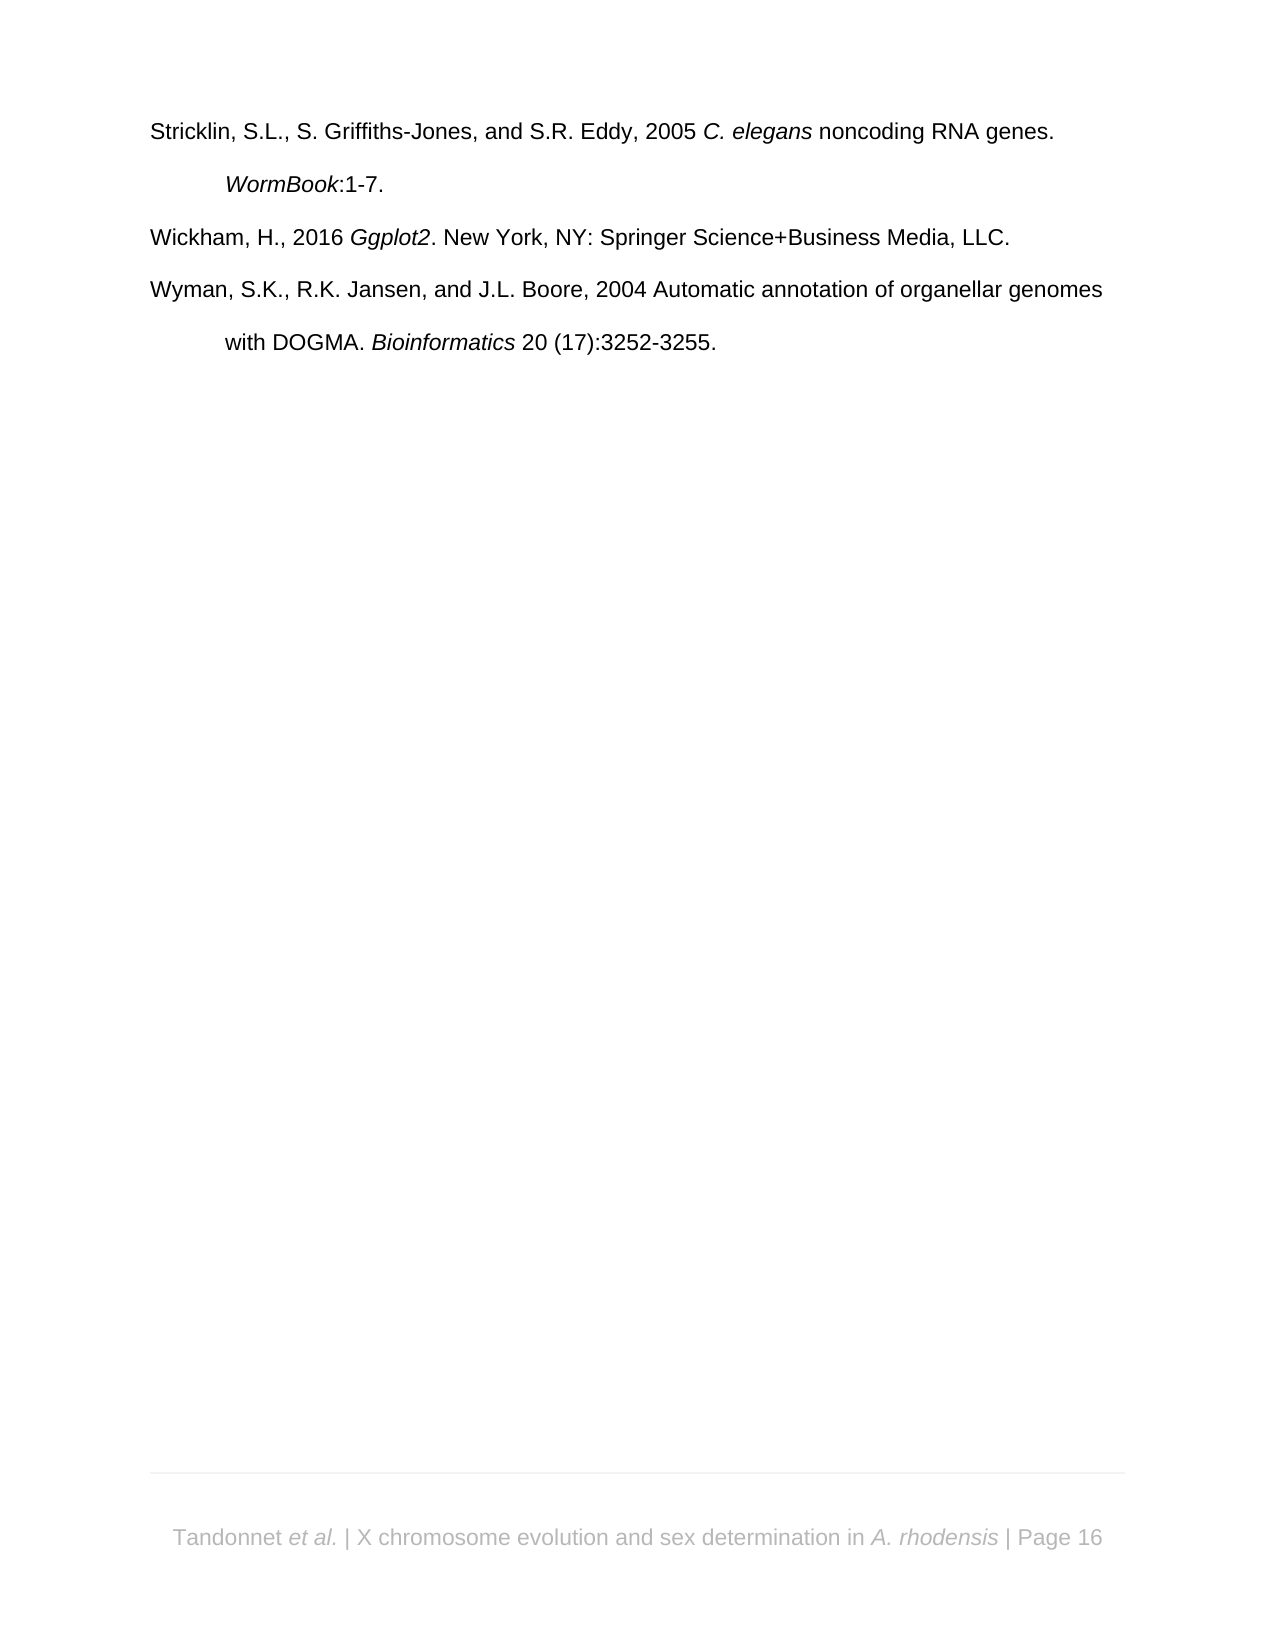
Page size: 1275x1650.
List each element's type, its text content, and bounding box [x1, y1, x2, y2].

text Stricklin, S.L., S. Griffiths-Jones, and S.R. Eddy, 2005 C. elegans noncoding RNA genes. WormBook:1-7. [150, 118, 1125, 197]
text Wickham, H., 2016 Ggplot2. New York, NY: Springer Science+Business Media, LLC. [150, 223, 1125, 250]
text Wyman, S.K., R.K. Jansen, and J.L. Boore, 2004 Automatic annotation of organellar genomes with DOGMA. Bioinformatics 20 (17):3252-3255. [150, 276, 1125, 355]
